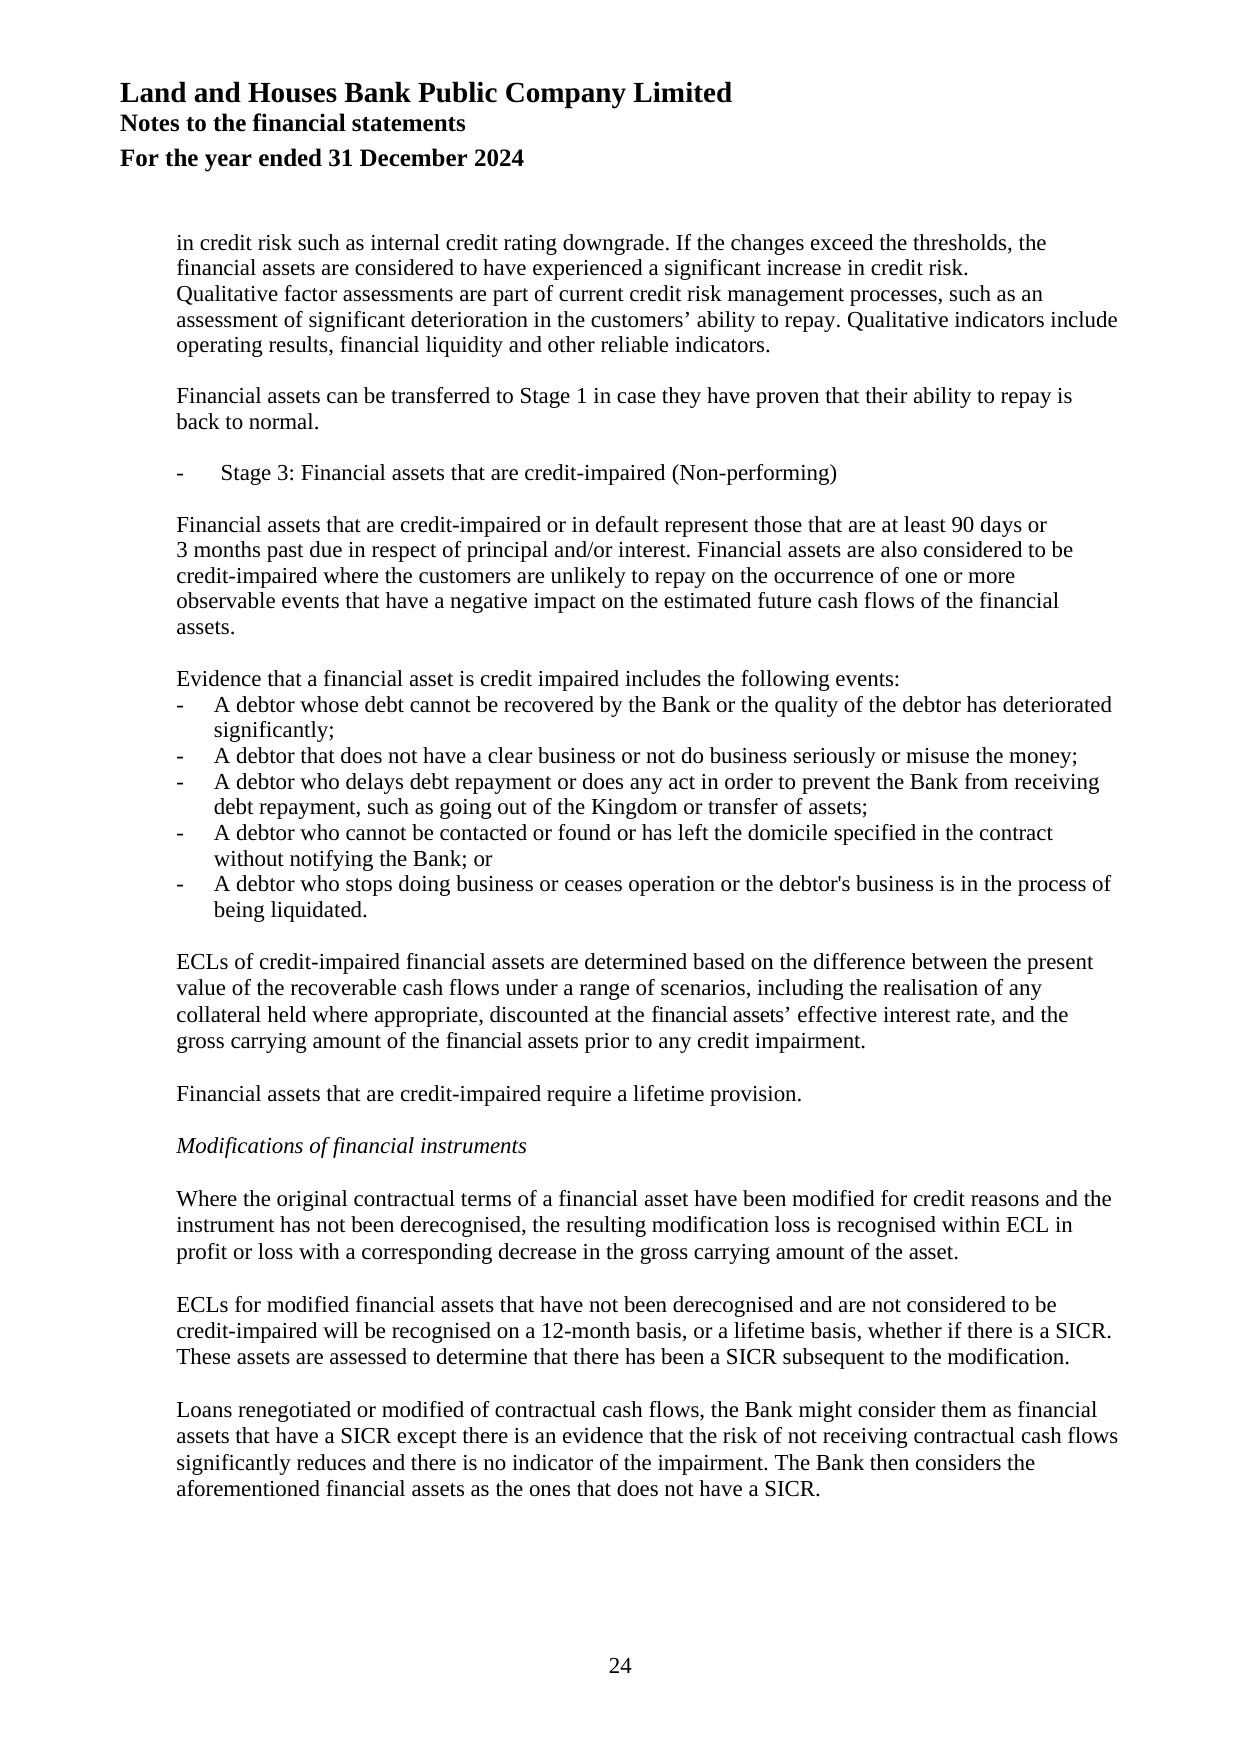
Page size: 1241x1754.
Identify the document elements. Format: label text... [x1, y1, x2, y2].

list Financial assets that are credit-impaired or in default represent those that are at least 90 days or 3 months past due in respect of principal and/or interest. Financial assets are also considered to be credit-impaired where the customers are unlikely to repay on the occurrence of one or more observable events that have a negative impact on the estimated future cash flows of the financial assets. [176, 512, 1120, 640]
text ECLs for modified financial assets that have not been derecognised and are not considered to be credit-impaired will be recognised on a 12-month basis, or a lifetime basis, whether if there is a SICR. These assets are assessed to determine that there has been a SICR subsequent to the modification. [176, 1291, 1120, 1370]
list A debtor who cannot be contacted or found or has left the domicile specified in the contract without notifying the Bank; or [176, 820, 1120, 871]
list Stage 3: Financial assets that are credit-impaired (Non-performing) [176, 460, 1120, 486]
list Qualitative factor assessments are part of current credit risk management processes, such as an assessment of significant deterioration in the customers’ ability to repay. Qualitative indicators include operating results, financial liquidity and other reliable indicators. [176, 281, 1120, 358]
text Financial assets that are credit-impaired require a lifetime provision. [176, 1080, 1120, 1106]
list Financial assets can be transferred to Stage 1 in case they have proven that their ability to repay is back to normal. [176, 383, 1120, 435]
text Evidence that a financial asset is credit impaired includes the following events: [176, 666, 1120, 692]
list A debtor that does not have a clear business or not do business seriously or misuse the money; [176, 743, 1120, 769]
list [176, 230, 1120, 281]
list A debtor who stops doing business or ceases operation or the debtor's business is in the process of being liquidated. [176, 871, 1120, 922]
list A debtor who delays debt repayment or does any act in order to prevent the Bank from receiving debt repayment, such as going out of the Kingdom or transfer of assets; [176, 769, 1120, 820]
text Loans renegotiated or modified of contractual cash flows, the Bank might consider them as financial assets that have a SICR except there is an evidence that the risk of not receiving contractual cash flows significantly reduces and there is no indicator of the impairment. The Bank then considers the aforementioned financial assets as the ones that does not have a SICR. [176, 1396, 1120, 1501]
list A debtor whose debt cannot be recovered by the Bank or the quality of the debtor has deteriorated significantly; [176, 692, 1120, 743]
text ECLs of credit-impaired financial assets are determined based on the difference between the present value of the recoverable cash flows under a range of scenarios, including the realisation of any collateral held where appropriate, discounted at the financial assets’ effective interest rate, and the gross carrying amount of the financial assets prior to any credit impairment. [176, 948, 1120, 1053]
text Modifications of financial instruments [176, 1132, 1120, 1159]
text Where the original contractual terms of a financial asset have been modified for credit reasons and the instrument has not been derecognised, the resulting modification loss is recognised within ECL in profit or loss with a corresponding decrease in the gross carrying amount of the asset. [176, 1185, 1120, 1264]
